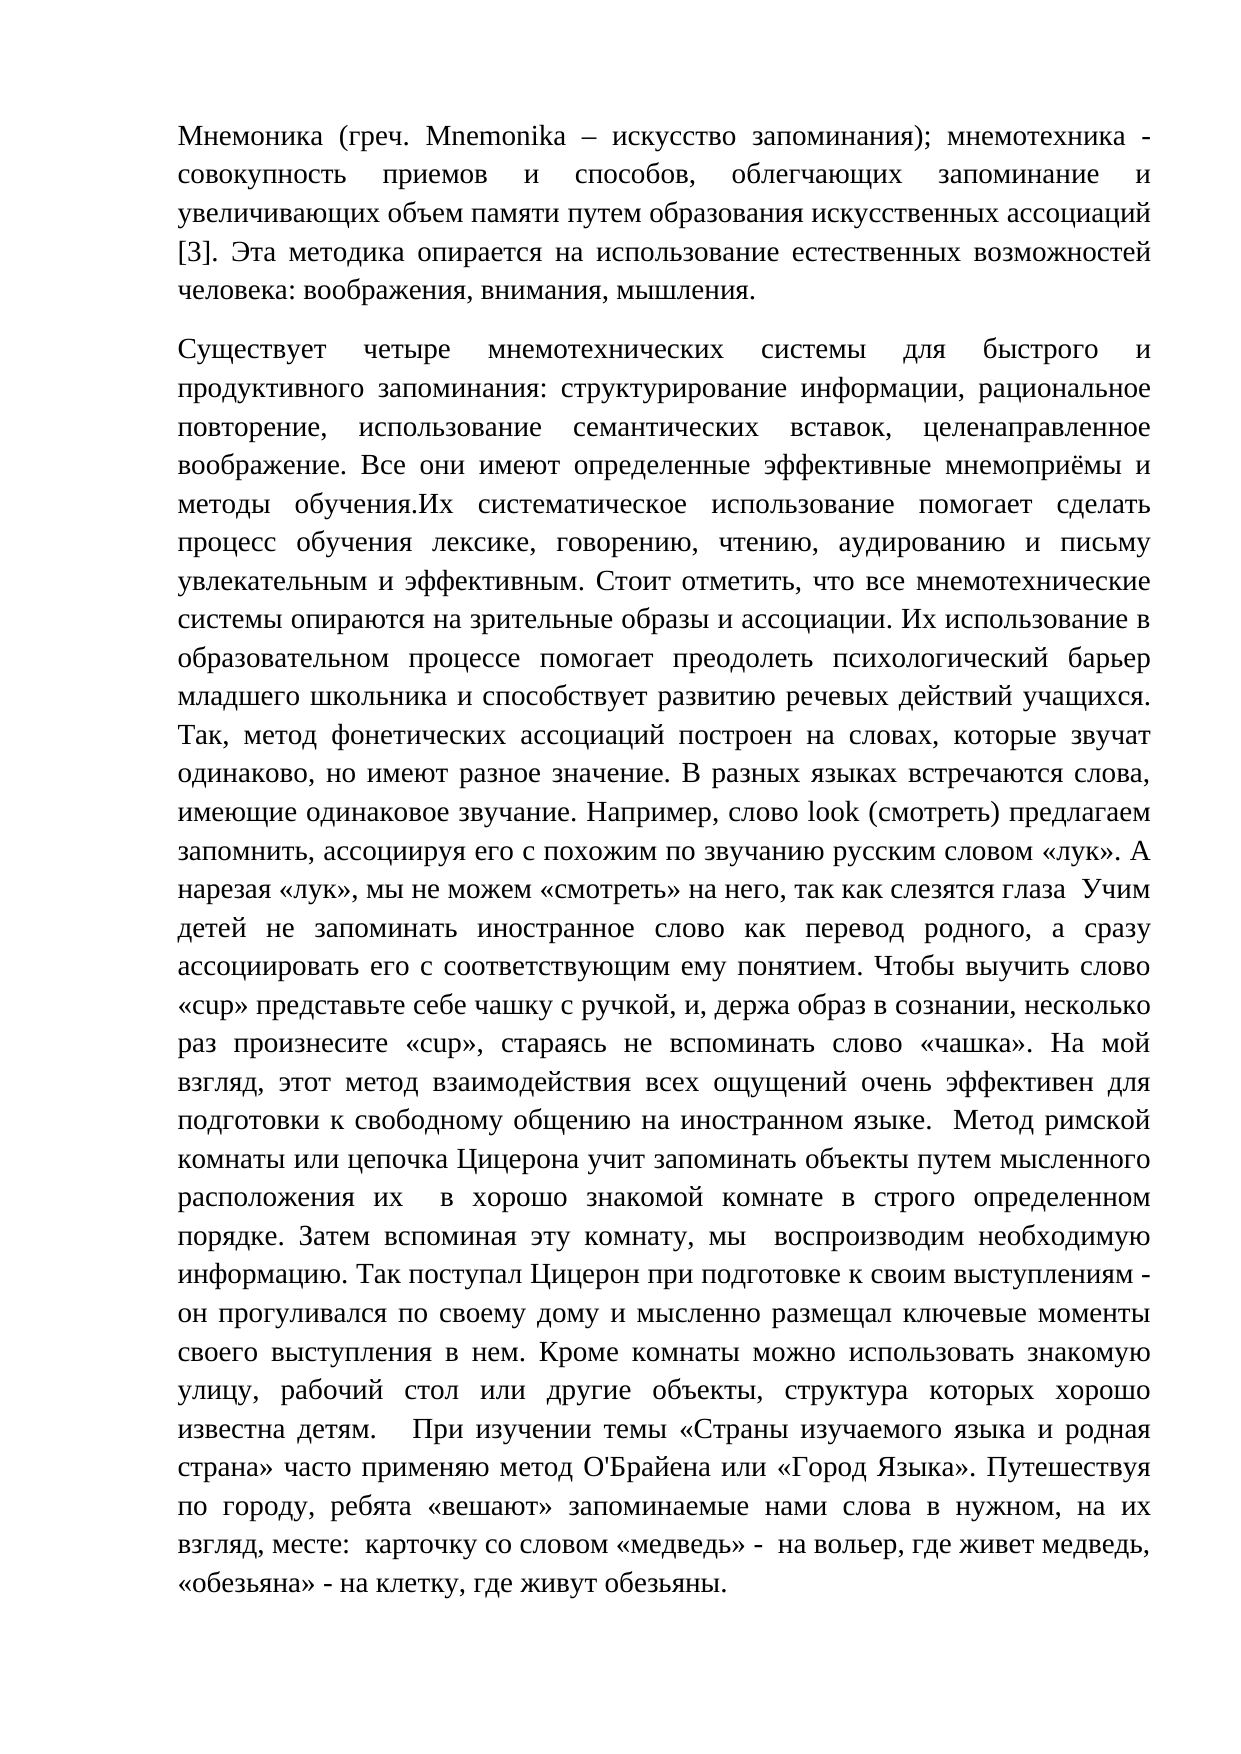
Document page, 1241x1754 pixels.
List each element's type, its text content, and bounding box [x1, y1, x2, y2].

text Существует четыре мнемотехнических системы для быстрого и продуктивного запоминания: структурирование информации, рациональное повторение, использование семантических вставок, целенаправленное воображение. Все они имеют определенные эффективные мнемоприёмы и методы обучения.Их систематическое использование помогает сделать процесс обучения лексике, говорению, чтению, аудированию и письму увлекательным и эффективным. Стоит отметить, что все мнемотехнические системы опираются на зрительные образы и ассоциации. Их использование в образовательном процессе помогает преодолеть психологический барьер младшего школьника и способствует развитию речевых действий учащихся. Так, метод фонетических ассоциаций построен на словах, которые звучат одинаково, но имеют разное значение. В разных языках встречаются слова, имеющие одинаковое звучание. Например, слово look (смотреть) предлагаем запомнить, ассоциируя его с похожим по звучанию русским словом «лук». А нарезая «лук», мы не можем «смотреть» на него, так как слезятся глаза Учим детей не запоминать иностранное слово как перевод родного, а сразу ассоциировать его с соответствующим ему понятием. Чтобы выучить слово «cup» представьте себе чашку с ручкой, и, держа образ в сознании, несколько раз произнесите «cup», стараясь не вспоминать слово «чашка». На мой взгляд, этот метод взаимодействия всех ощущений очень эффективен для подготовки к свободному общению на иностранном языке. Метод римской комнаты или цепочка Цицерона учит запоминать объекты путем мысленного расположения их в хорошо знакомой комнате в строго определенном порядке. Затем вспоминая эту комнату, мы воспроизводим необходимую информацию. Так поступал Цицерон при подготовке к своим выступлениям - он прогуливался по своему дому и мысленно размещал ключевые моменты своего выступления в нем. Кроме комнаты можно использовать знакомую улицу, рабочий стол или другие объекты, структура которых хорошо известна детям. При изучении темы «Страны изучаемого языка и родная страна» часто применяю метод О'Брайена или «Город Языка». Путешествуя по городу, ребята «вешают» запоминаемые нами слова в нужном, на их взгляд, месте: карточку со словом «медведь» - на вольер, где живет медведь, «обезьяна» - на клетку, где живут обезьяны. [177, 332, 1152, 1598]
text Мнемоника (греч. Mnemonіka – искусство запоминания); мнемотехника - совокупность приемов и способов, облегчающих запоминание и увеличивающих объем памяти путем образования искусственных ассоциаций [3]. Эта методика опирается на использование естественных возможностей человека: воображения, внимания, мышления. [177, 118, 1152, 306]
